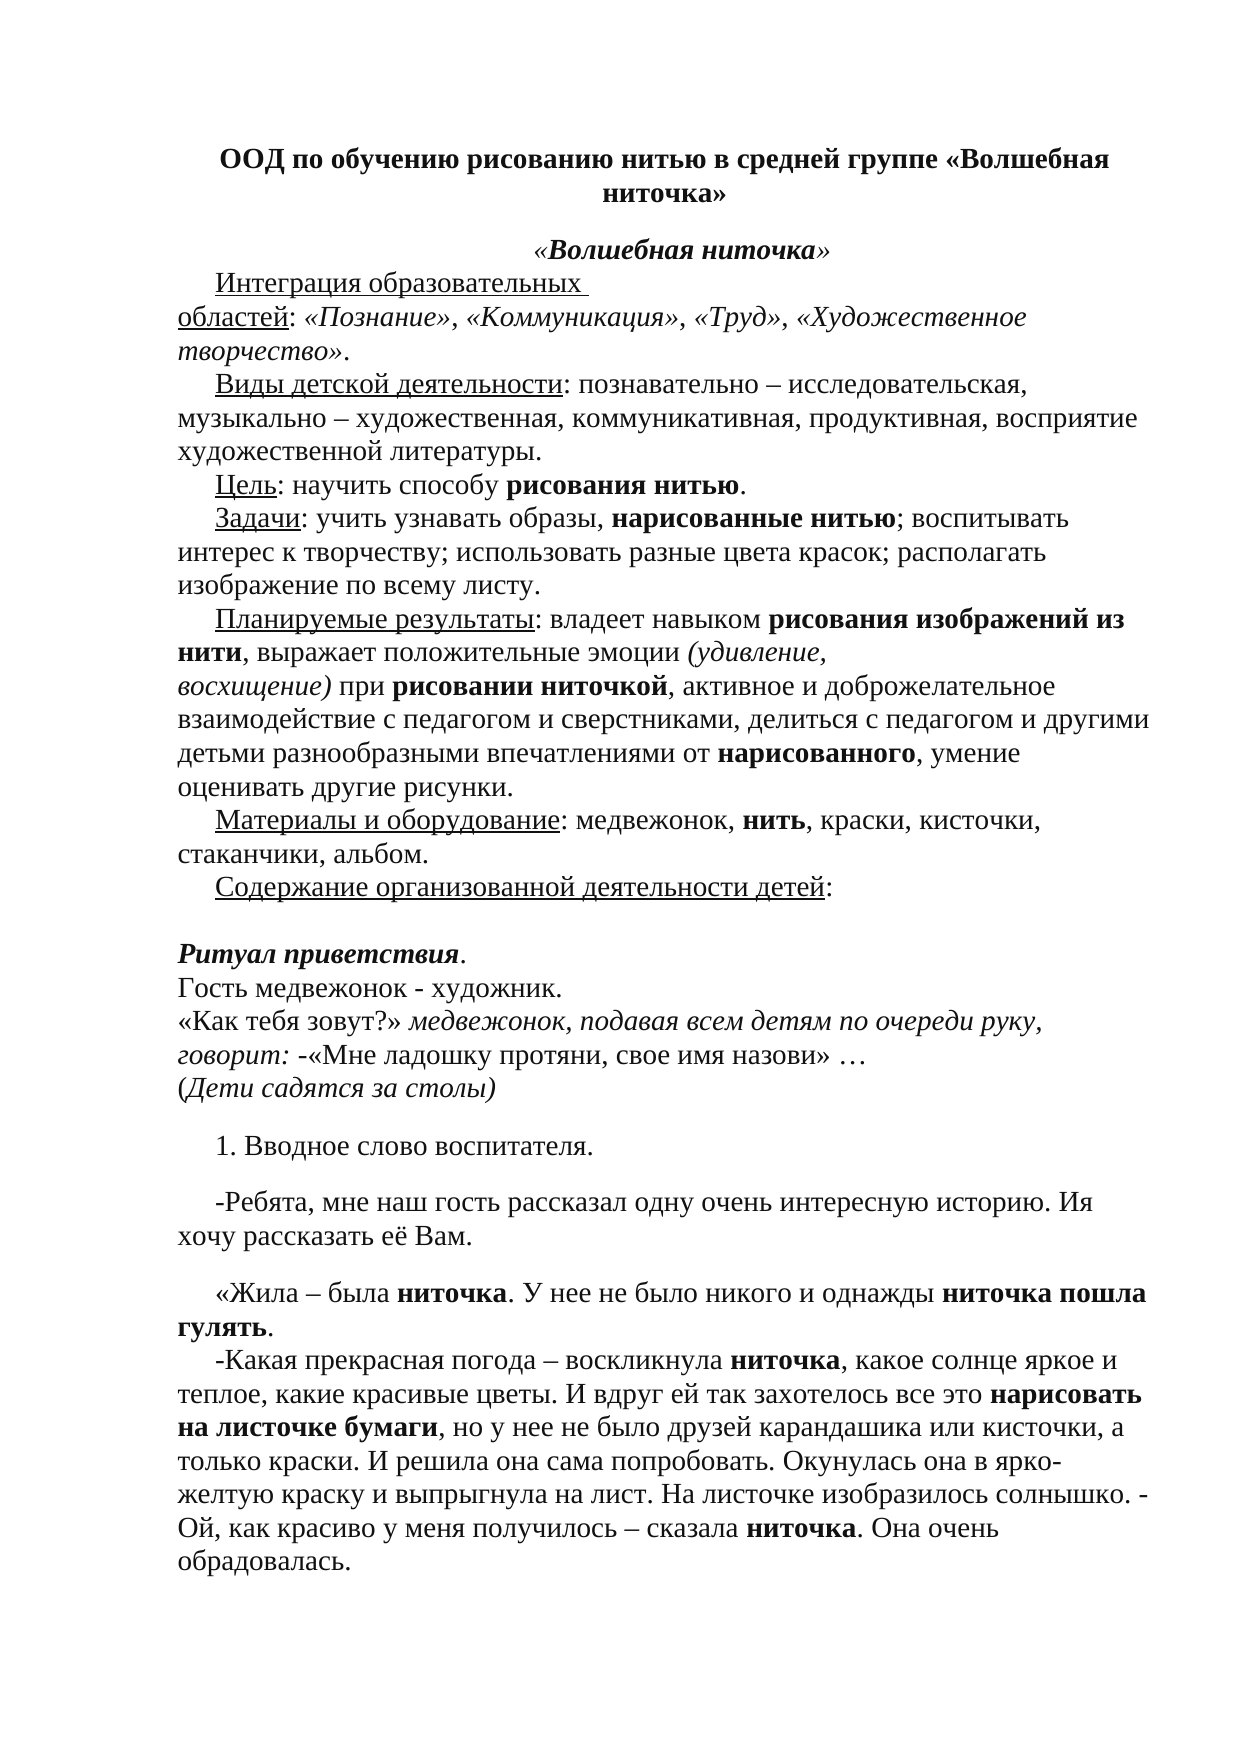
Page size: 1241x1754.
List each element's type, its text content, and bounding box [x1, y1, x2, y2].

text 1. Вводное слово воспитателя. [177, 1128, 1152, 1161]
text «Волшебная ниточка» [177, 232, 1152, 266]
text Материалы и оборудование: медвежонок, нить, краски, кисточки, стаканчики, альбом. [177, 802, 1152, 869]
text -Ребята, мне наш гость рассказал одну очень интересную историю. Ия хочу рассказать её Вам. [177, 1184, 1152, 1252]
text Содержание организованной деятельности детей: [177, 869, 1152, 903]
text Виды детской деятельности: познавательно – исследовательская, музыкально – художественная, коммуникативная, продуктивная, восприятие художественной литературы. [177, 366, 1152, 467]
text «Жила – была ниточка. У нее не было никого и однажды ниточка пошла гулять. [177, 1275, 1152, 1342]
text ООД по обучению рисованию нитью в средней группе «Волшебная ниточка» [177, 142, 1152, 209]
text Планируемые результаты: владеет навыком рисования изображений из нити, выражает положительные эмоции (удивление, восхищение) при рисовании ниточкой, активное и доброжелательное взаимодействие с педагогом и сверстниками, делиться с педагогом и другими детьми разнообразными впечатлениями от нарисованного, умение оценивать другие рисунки. [177, 601, 1152, 802]
text -Какая прекрасная погода – воскликнула ниточка, какое солнце яркое и теплое, какие красивые цветы. И вдруг ей так захотелось все это нарисовать на листочке бумаги, но у нее не было друзей карандашика или кисточки, а только краски. И решила она сама попробовать. Окунулась она в ярко-желтую краску и выпрыгнула на лист. На листочке изобразилось солнышко. - Ой, как красиво у меня получилось – сказала ниточка. Она очень обрадовалась. [177, 1342, 1152, 1577]
text Задачи: учить узнавать образы, нарисованные нитью; воспитывать интерес к творчеству; использовать разные цвета красок; располагать изображение по всему листу. [177, 500, 1152, 601]
text Интеграция образовательных областей: «Познание», «Коммуникация», «Труд», «Художественное творчество». [177, 266, 1152, 366]
text Гость медвежонок - художник. [177, 970, 1152, 1003]
text Ритуал приветствия. [177, 936, 1152, 970]
text Цель: научить способу рисования нитью. [177, 467, 1152, 500]
text (Дети садятся за столы) [177, 1071, 1152, 1104]
text «Как тебя зовут?» медвежонок, подавая всем детям по очереди руку, говорит: -«Мне ладошку протяни, свое имя назови» … [177, 1003, 1152, 1071]
